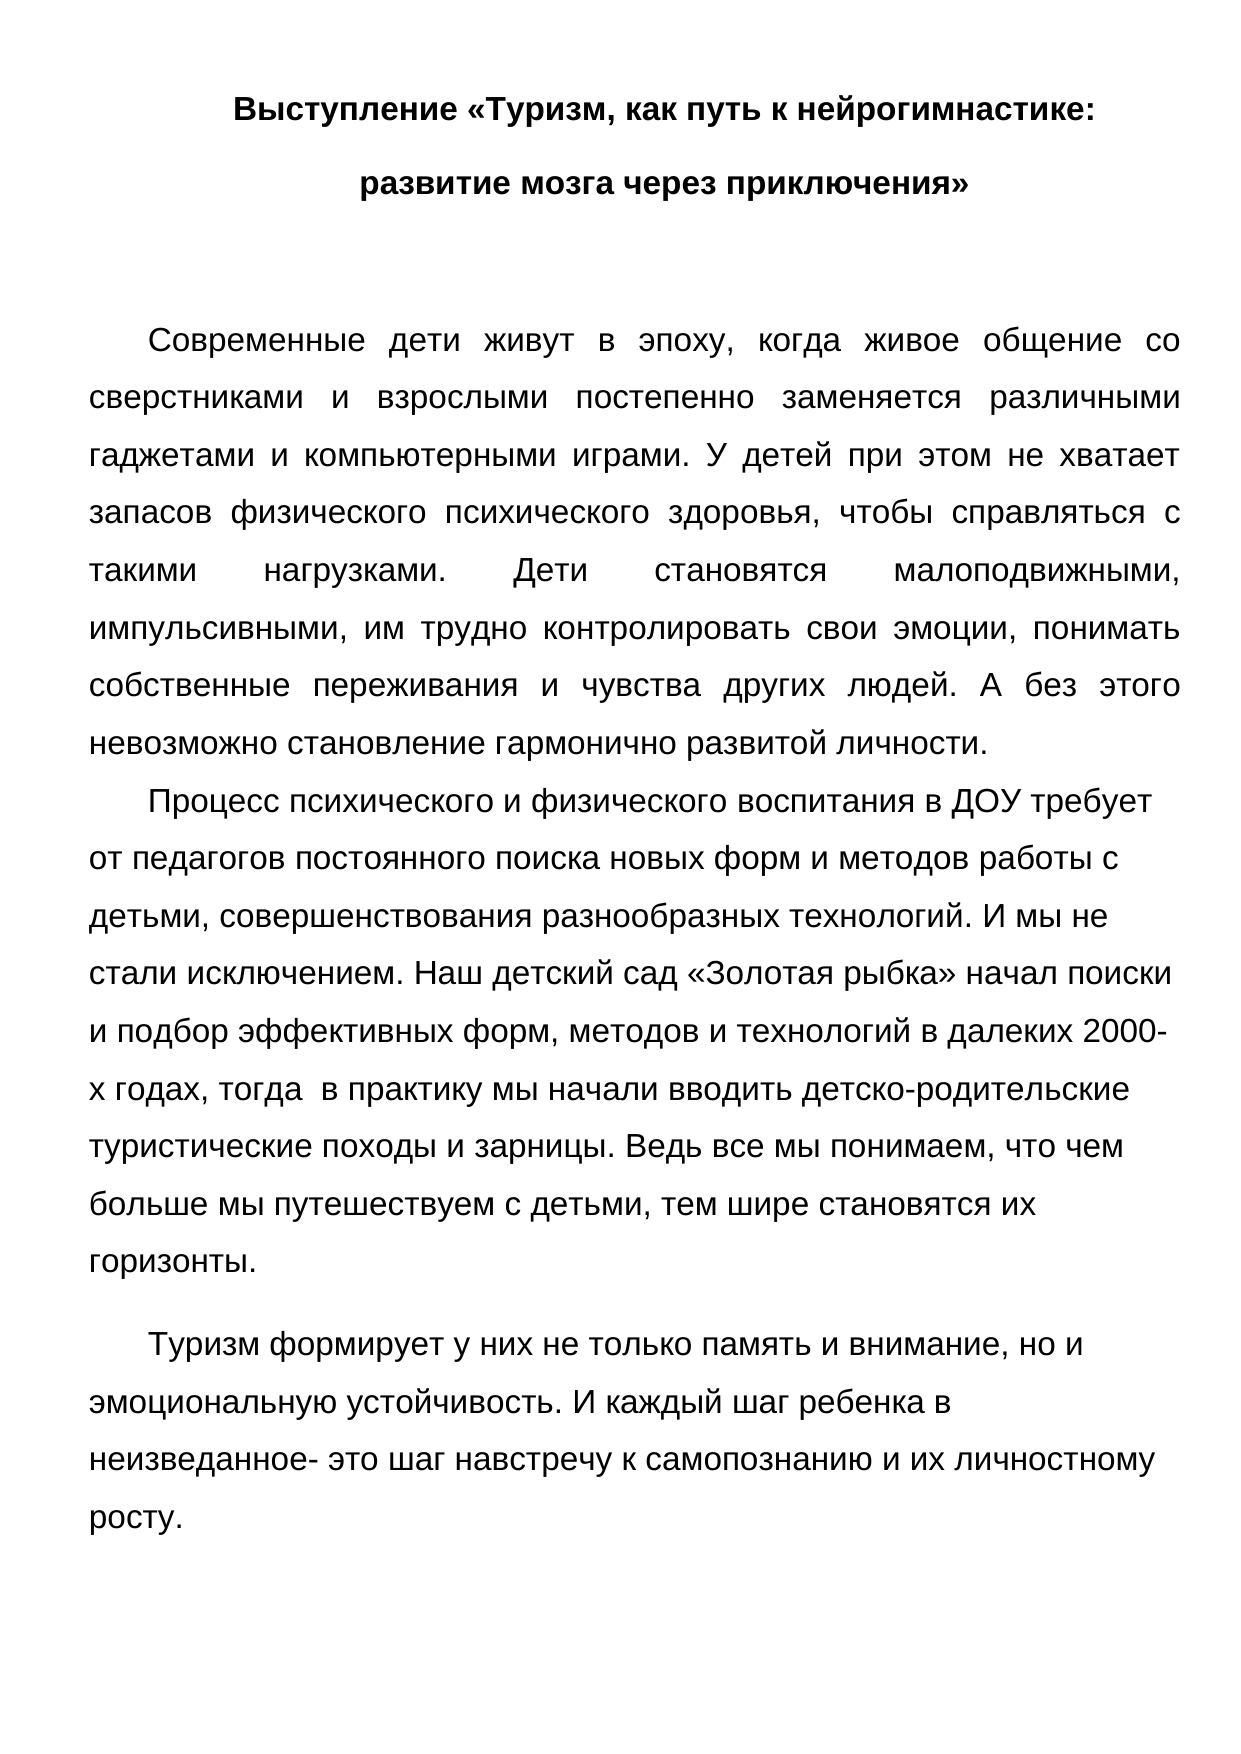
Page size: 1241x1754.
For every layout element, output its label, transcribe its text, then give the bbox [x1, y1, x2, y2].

text Туризм формирует у них не только память и внимание, но и эмоциональную устойчивость. И каждый шаг ребенка в неизведанное- это шаг навстречу к самопознанию и их личностному росту. [89, 1324, 1181, 1535]
text Выступление «Туризм, как путь к нейрогимнастике: [89, 89, 1181, 127]
text Современные дети живут в эпоху, когда живое общение со сверстниками и взрослыми постепенно заменяется различными гаджетами и компьютерными играми. У детей при этом не хватает запасов физического психического здоровья, чтобы справляться с такими нагрузками. Дети становятся малоподвижными, импульсивными, им трудно контролировать свои эмоции, понимать собственные переживания и чувства других людей. А без этого невозможно становление гармонично развитой личности. [89, 320, 1181, 761]
text Процесс психического и физического воспитания в ДОУ требует от педагогов постоянного поиска новых форм и методов работы с детьми, совершенствования разнообразных технологий. И мы не стали исключением. Наш детский сад «Золотая рыбка» начал поиски и подбор эффективных форм, методов и технологий в далеких 2000-х годах, тогда в практику мы начали вводить детско-родительские туристические походы и зарницы. Ведь все мы понимаем, что чем больше мы путешествуем с детьми, тем шире становятся их горизонты. [89, 781, 1181, 1280]
text развитие мозга через приключения» [89, 163, 1181, 201]
